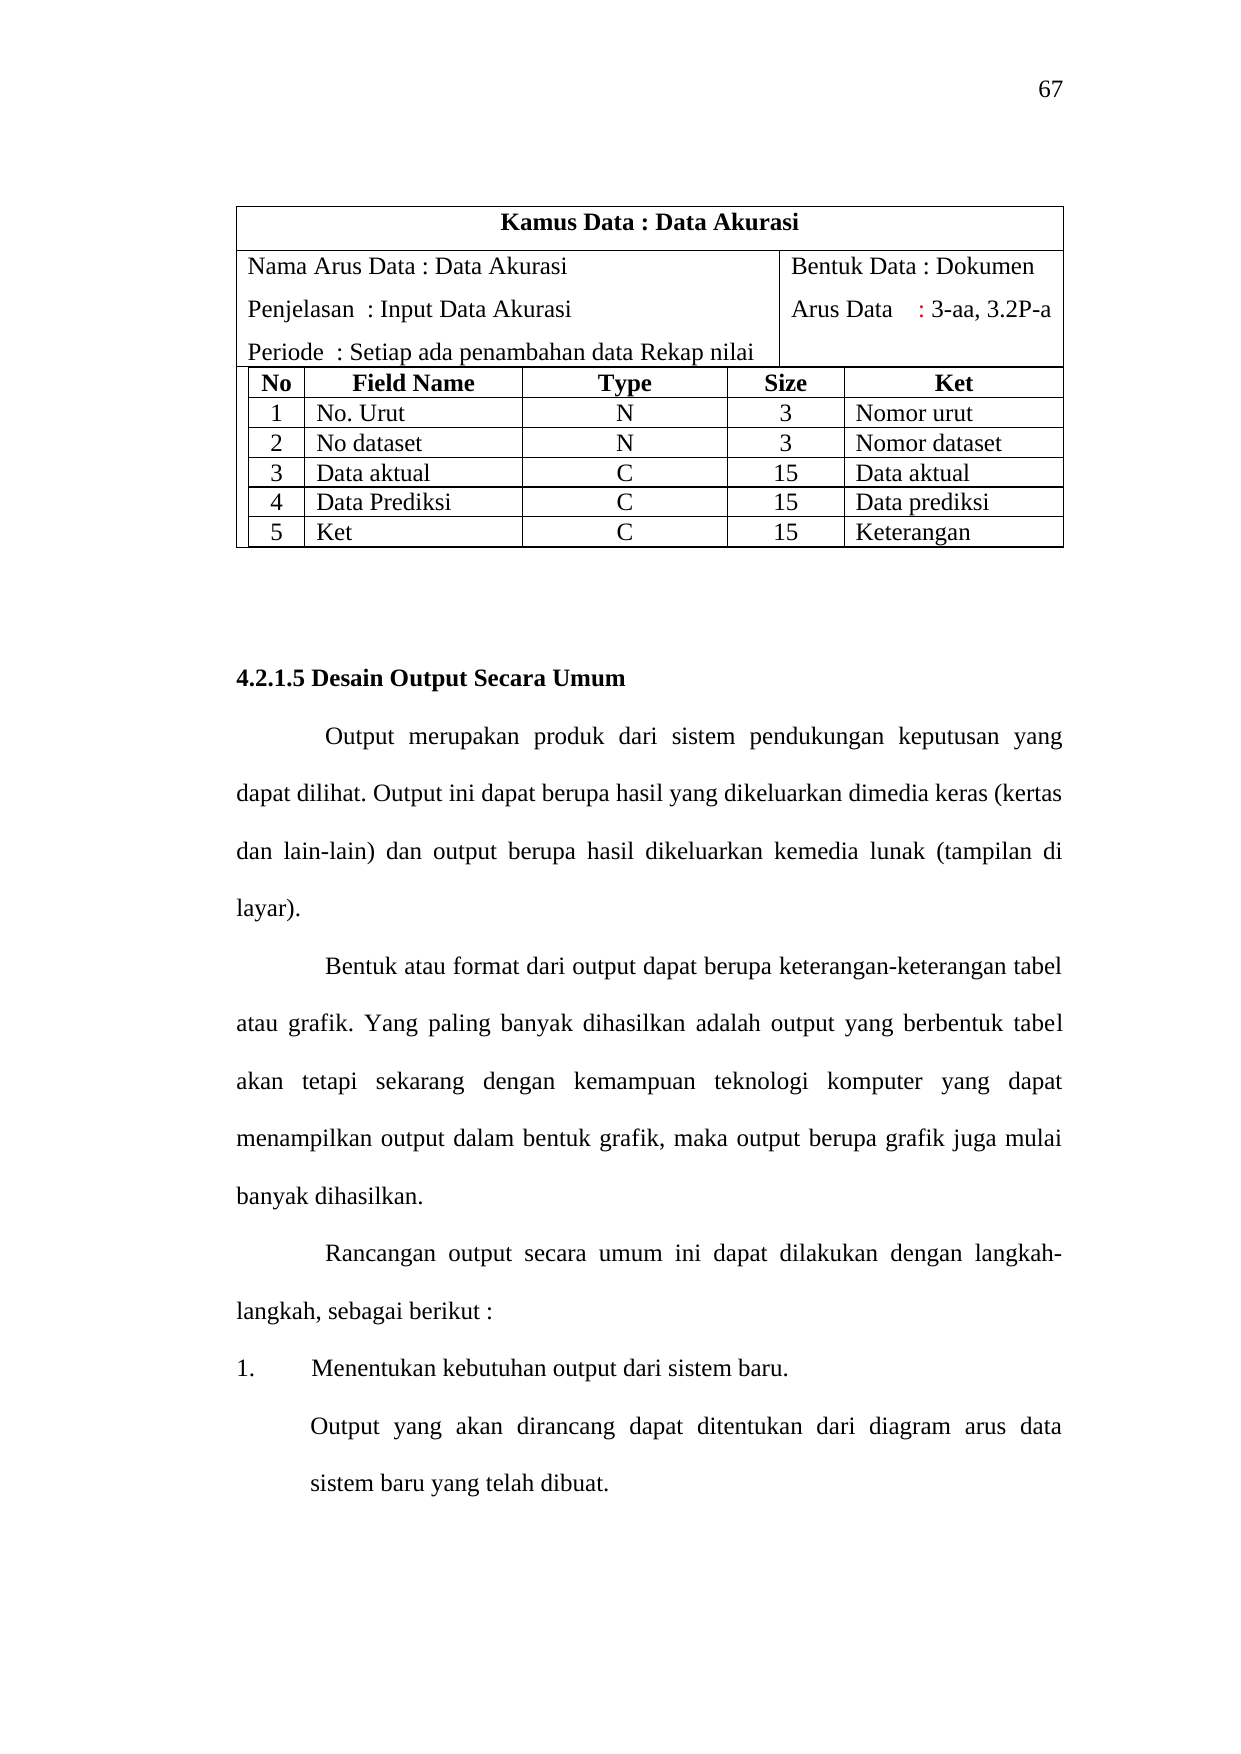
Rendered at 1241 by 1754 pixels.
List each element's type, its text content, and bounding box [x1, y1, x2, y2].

table_cell [728, 368, 844, 397]
table_header Kamus Data : Data Akurasi [237, 207, 1063, 250]
table_cell [845, 398, 1063, 427]
table_cell [249, 517, 304, 546]
table_cell [523, 458, 727, 486]
table_cell [249, 458, 304, 486]
table_cell [845, 428, 1063, 457]
table_cell [523, 368, 727, 397]
table_cell [845, 517, 1063, 546]
table_cell [305, 458, 522, 486]
text Output merupakan produk dari sistem pendukungan keputusan yang dapat dilihat. Output ini dapat berupa hasil yang dikeluarkan dimedia keras (kertas dan lain-lain) dan output berupa hasil dikeluarkan kemedia lunak (tampilan di layar). [236, 721, 1063, 922]
table_cell [523, 517, 727, 546]
text 4.2.1.5 Desain Output Secara Umum [236, 663, 1063, 692]
table_cell [305, 428, 522, 457]
table_cell [845, 458, 1063, 486]
table_cell [249, 428, 304, 457]
table_cell Nama Arus Data : Data Akurasi Penjelasan : Input Data Akurasi Periode : Setiap ada penambahan data Rekap nilai [237, 251, 779, 366]
table_cell [728, 458, 844, 486]
table_cell Bentuk Data : Dokumen Arus Data : 3-aa, 3.2P-a [780, 251, 1063, 366]
text Rancangan output secara umum ini dapat dilakukan dengan langkah-langkah, sebagai berikut : [236, 1238, 1063, 1324]
table_cell [305, 368, 522, 397]
list Menentukan kebutuhan output dari sistem baru. [236, 1353, 1063, 1382]
table_cell [728, 488, 844, 516]
table_cell [523, 428, 727, 457]
table_cell [845, 488, 1063, 516]
table_cell [249, 368, 304, 397]
table_cell [728, 517, 844, 546]
table_cell [249, 398, 304, 427]
table_cell [305, 517, 522, 546]
table_cell [523, 488, 727, 516]
table_cell [305, 398, 522, 427]
table_cell [249, 488, 304, 516]
text Output yang akan dirancang dapat ditentukan dari diagram arus data sistem baru yang telah dibuat. [310, 1411, 1063, 1497]
table_cell [728, 398, 844, 427]
table_cell [523, 398, 727, 427]
table_cell [237, 367, 248, 547]
table_cell [728, 428, 844, 457]
table_cell [305, 488, 522, 516]
table_cell [845, 368, 1063, 397]
text Bentuk atau format dari output dapat berupa keterangan-keterangan tabel atau grafik. Yang paling banyak dihasilkan adalah output yang berbentuk tabel akan tetapi sekarang dengan kemampuan teknologi komputer yang dapat menampilkan output dalam bentuk grafik, maka output berupa grafik juga mulai banyak dihasilkan. [236, 951, 1063, 1209]
